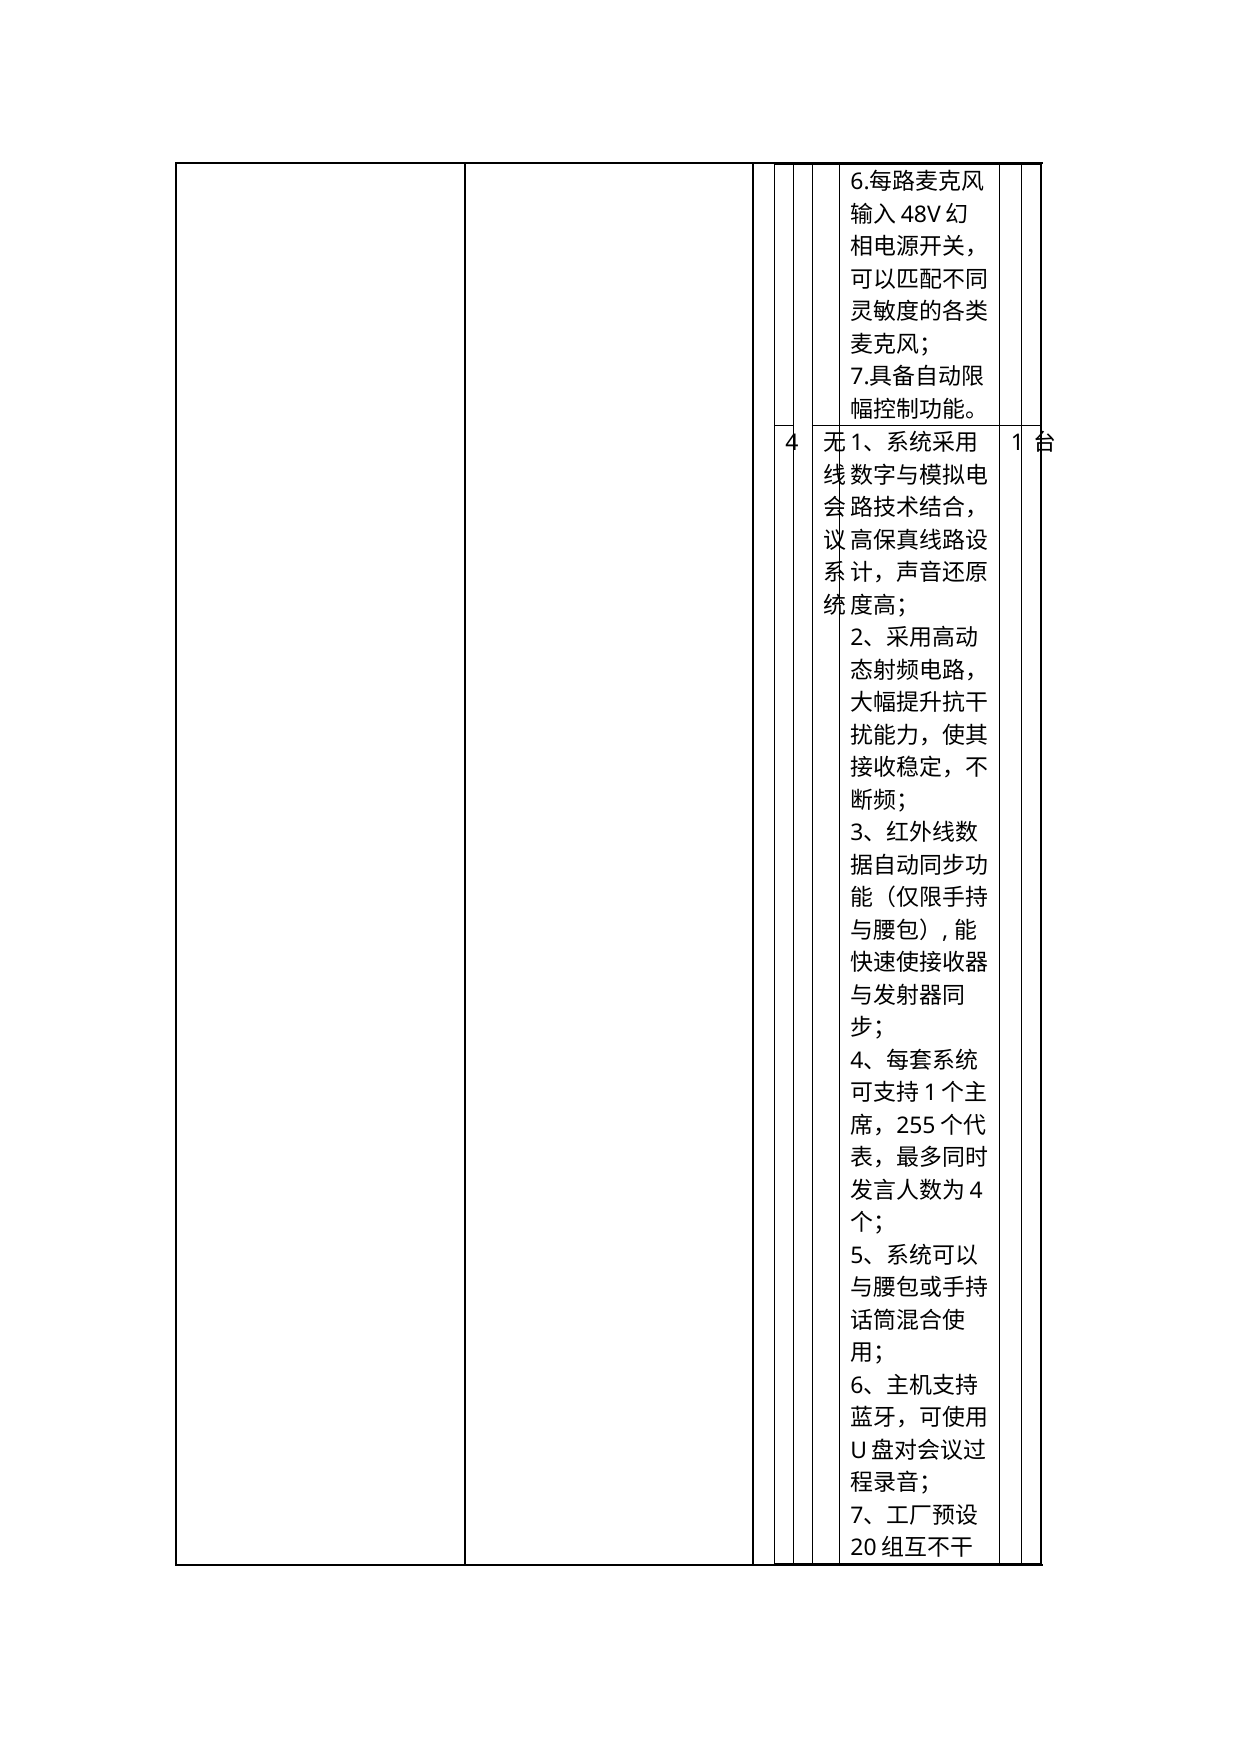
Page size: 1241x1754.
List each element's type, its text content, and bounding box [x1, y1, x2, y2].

table_cell [466, 164, 752, 1564]
table_cell 1 [177, 164, 464, 1564]
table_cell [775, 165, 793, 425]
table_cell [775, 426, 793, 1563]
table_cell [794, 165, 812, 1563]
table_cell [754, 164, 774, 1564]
